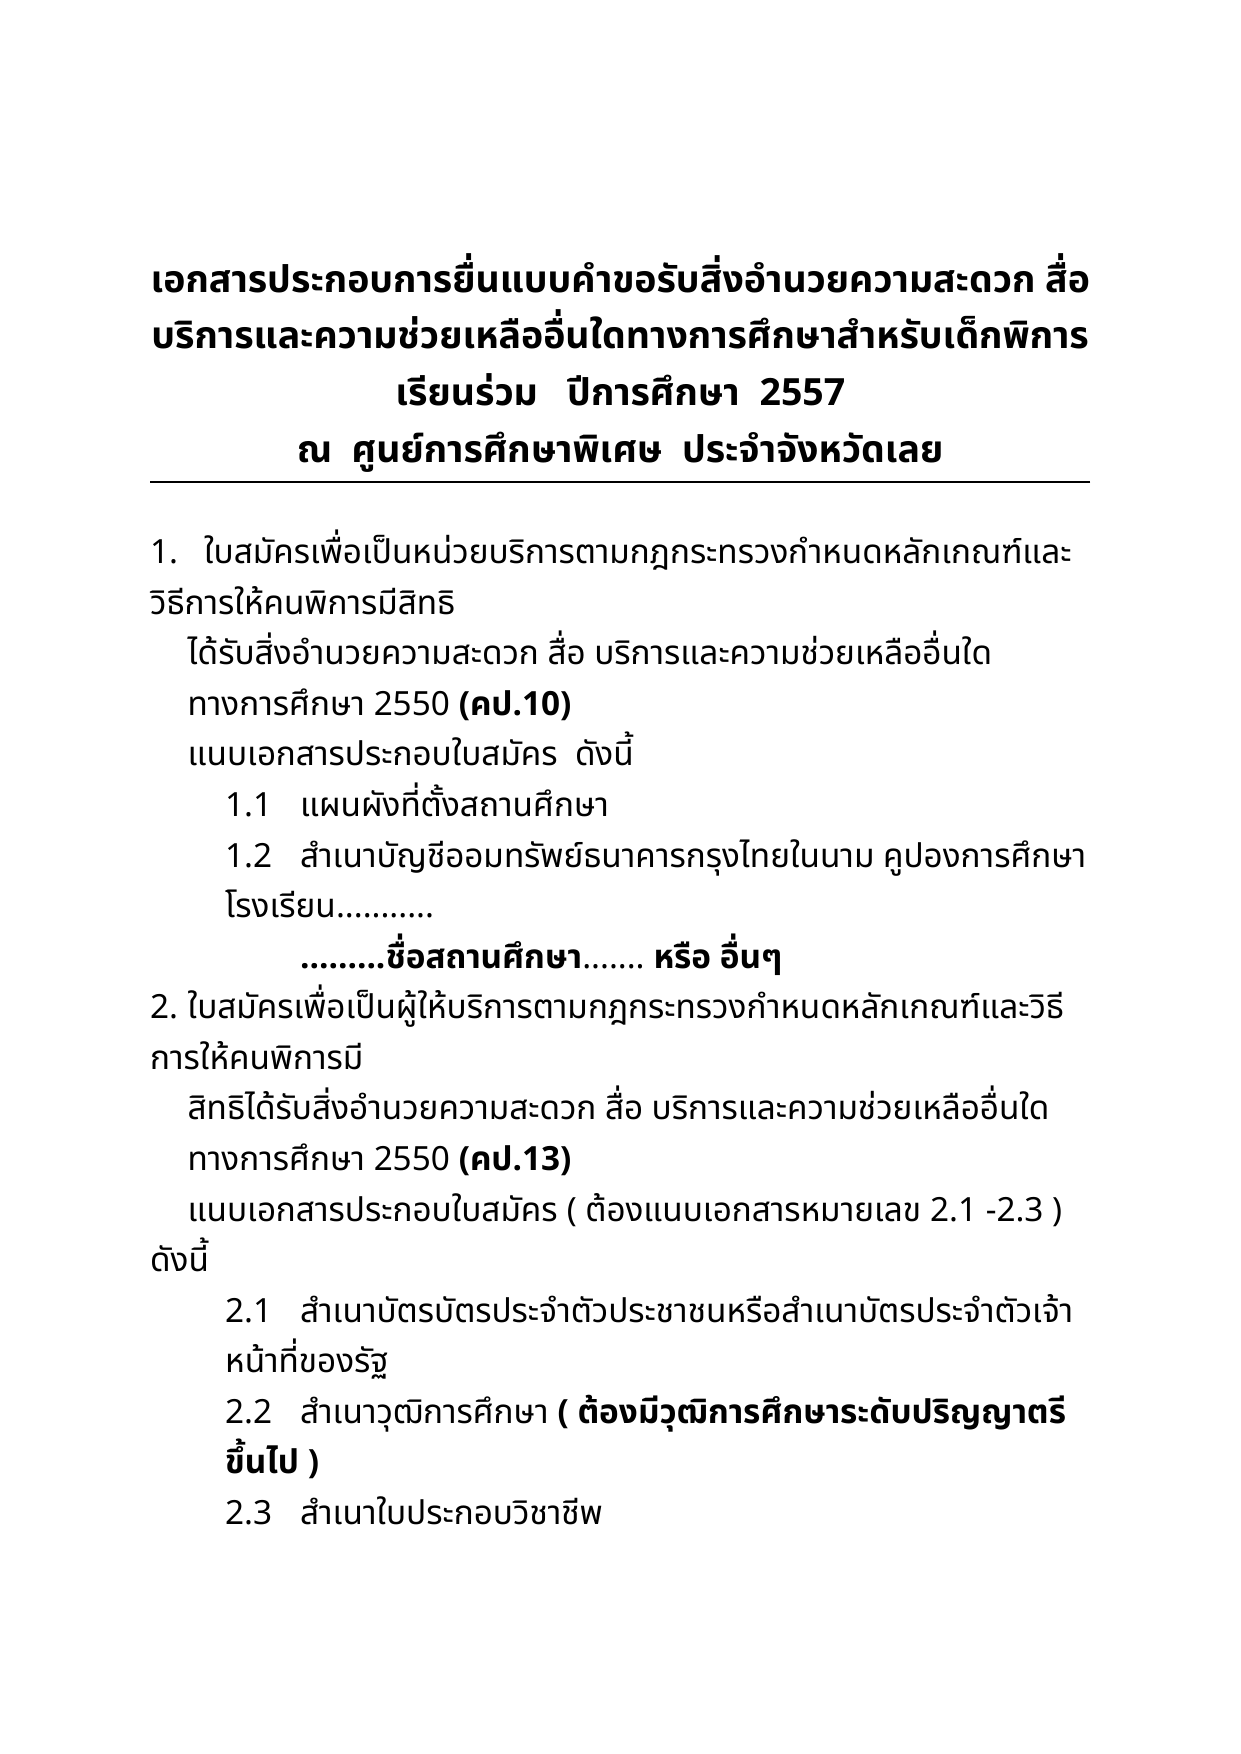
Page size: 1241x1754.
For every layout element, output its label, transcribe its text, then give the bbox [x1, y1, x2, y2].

text 2.1 สำเนาบัตรบัตรประจำตัวประชาชนหรือสำเนาบัตรประจำตัวเจ้าหน้าที่ของรัฐ [225, 1286, 1090, 1387]
text แนบเอกสารประกอบใบสมัคร ( ต้องแนบเอกสารหมายเลข 2.1 -2.3 ) ดังนี้ [150, 1185, 1090, 1286]
text แนบเอกสารประกอบใบสมัคร ดังนี้ [187, 730, 1090, 781]
text 2.3 สำเนาใบประกอบวิชาชีพ [225, 1489, 1090, 1539]
text 1. ใบสมัครเพื่อเป็นหน่วยบริการตามกฎกระทรวงกำหนดหลักเกณฑ์และวิธีการให้คนพิการมีสิทธิ [150, 528, 1090, 629]
text เอกสารประกอบการยื่นแบบคำขอรับสิ่งอำนวยความสะดวก สื่อ บริการและความช่วยเหลืออื่นใดทางการศึกษาสำหรับเด็กพิการเรียนร่วม ปีการศึกษา 2557 [150, 252, 1090, 422]
text 2. ใบสมัครเพื่อเป็นผู้ให้บริการตามกฎกระทรวงกำหนดหลักเกณฑ์และวิธีการให้คนพิการมี [150, 983, 1090, 1084]
text 2.2 สำเนาวุฒิการศึกษา ( ต้องมีวุฒิการศึกษาระดับปริญญาตรีขึ้นไป ) [225, 1387, 1090, 1489]
text .........ชื่อสถานศึกษา....... หรือ อื่นๆ [150, 933, 1090, 983]
text 1.2 สำเนาบัญชีออมทรัพย์ธนาคารกรุงไทยในนาม คูปองการศึกษาโรงเรียน........... [150, 831, 1090, 933]
text สิทธิได้รับสิ่งอำนวยความสะดวก สื่อ บริการและความช่วยเหลืออื่นใดทางการศึกษา 2550 (คป.13) [187, 1084, 1090, 1185]
text ณ ศูนย์การศึกษาพิเศษ ประจำจังหวัดเลย [150, 422, 1090, 481]
text ได้รับสิ่งอำนวยความสะดวก สื่อ บริการและความช่วยเหลืออื่นใดทางการศึกษา 2550 (คป.10) [187, 629, 1090, 730]
text 1.1 แผนผังที่ตั้งสถานศึกษา [150, 781, 1090, 831]
